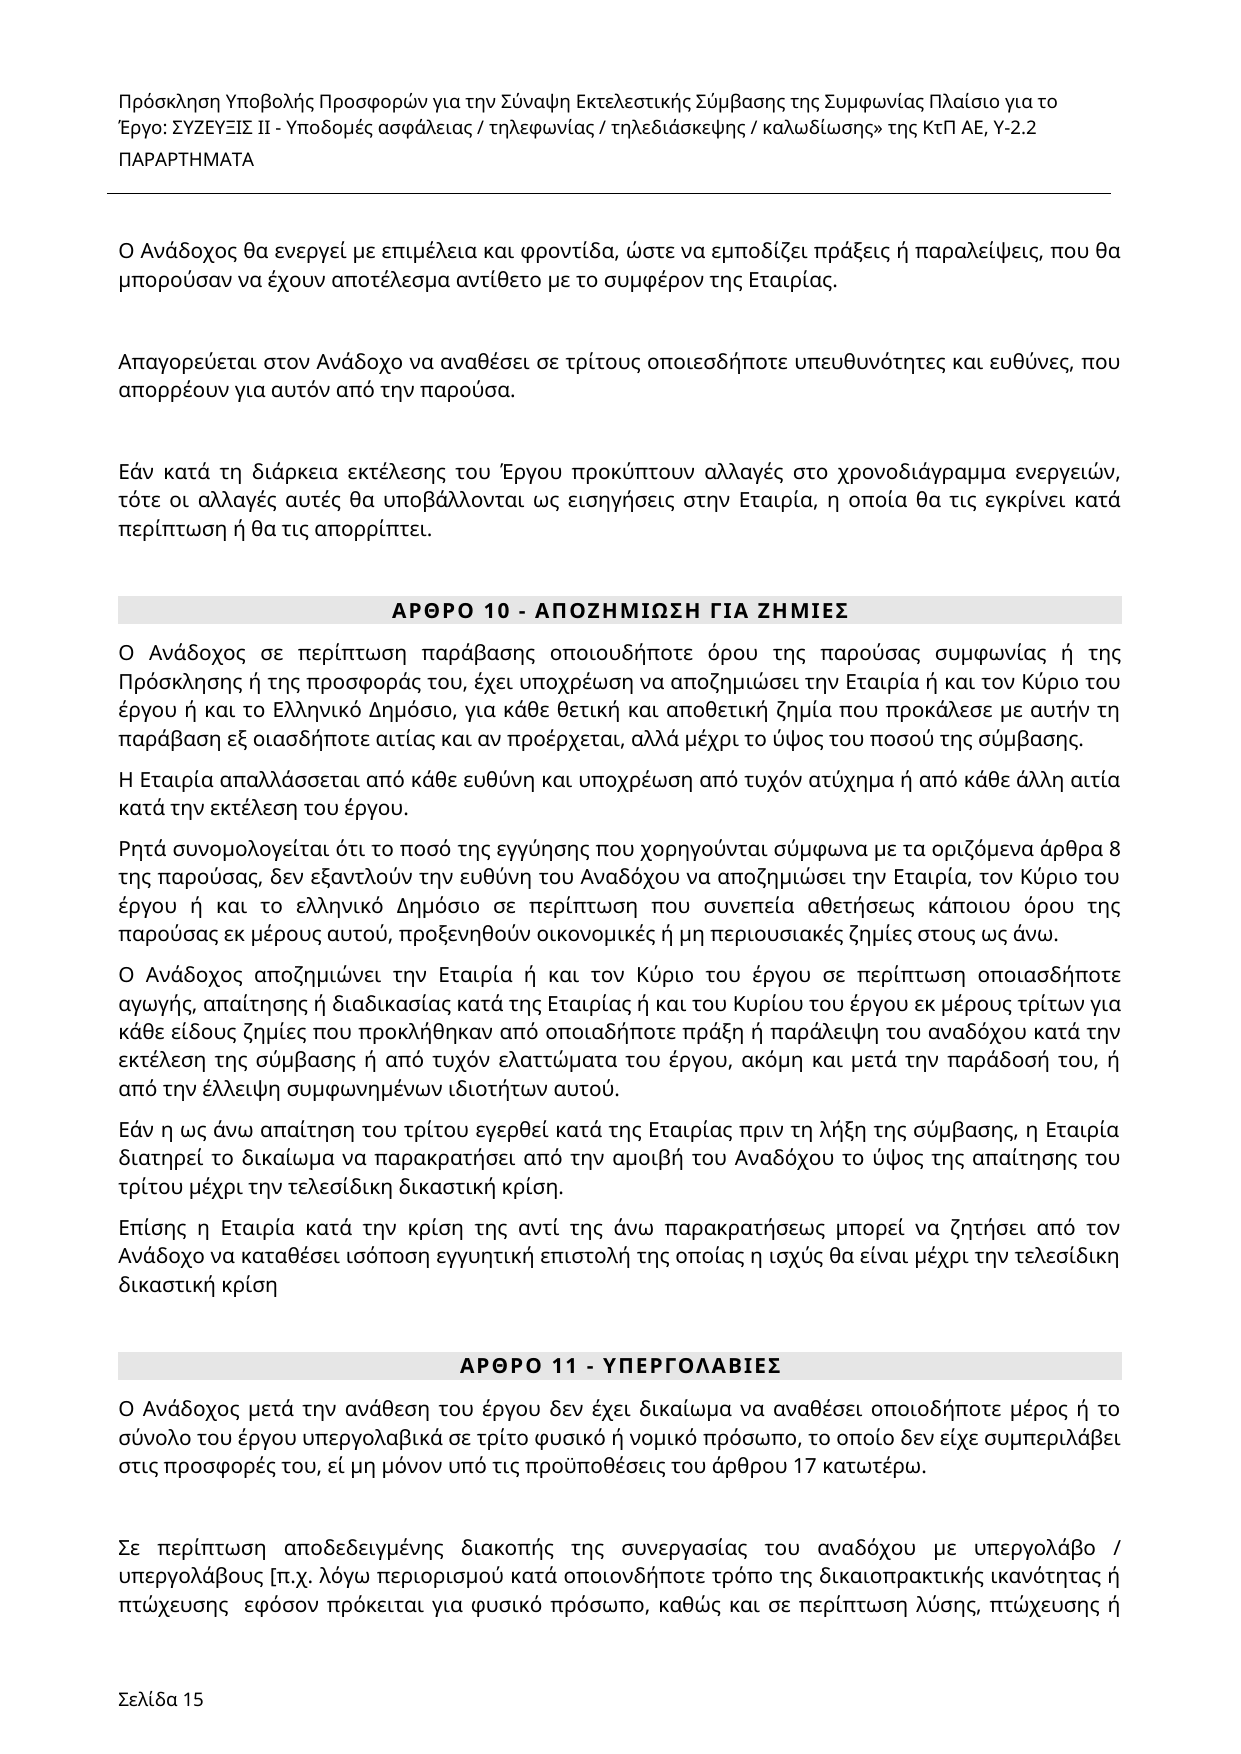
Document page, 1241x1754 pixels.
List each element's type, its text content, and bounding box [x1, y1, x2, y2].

subtitle ΑΡΘΡΟ 11 - ΥΠΕΡΓΟΛΑΒΙΕΣ [118, 1352, 1122, 1380]
text Ρητά συνομολογείται ότι το ποσό της εγγύησης που χορηγούνται σύμφωνα με τα οριζόμενα άρθρα 8 της παρούσας, δεν εξαντλούν την ευθύνη του Αναδόχου να αποζημιώσει την Εταιρία, τον Κύριο του έργου ή και το ελληνικό Δημόσιο σε περίπτωση που συνεπεία αθετήσεως κάποιου όρου της παρούσας εκ μέρους αυτού, προξενηθούν οικονομικές ή μη περιουσιακές ζημίες στους ως άνω. [118, 834, 1122, 948]
text Ο Ανάδοχος σε περίπτωση παράβασης οποιουδήποτε όρου της παρούσας συμφωνίας ή της Πρόσκλησης ή της προσφοράς του, έχει υποχρέωση να αποζημιώσει την Εταιρία ή και τον Κύριο του έργου ή και το Ελληνικό Δημόσιο, για κάθε θετική και αποθετική ζημία που προκάλεσε με αυτήν τη παράβαση εξ οιασδήποτε αιτίας και αν προέρχεται, αλλά μέχρι το ύψος του ποσού της σύμβασης. [118, 638, 1122, 752]
text Ο Ανάδοχος θα ενεργεί με επιμέλεια και φροντίδα, ώστε να εμποδίζει πράξεις ή παραλείψεις, που θα μπορούσαν να έχουν αποτέλεσμα αντίθετο με το συμφέρον της Εταιρίας. [118, 236, 1122, 293]
text Ο Ανάδοχος μετά την ανάθεση του έργου δεν έχει δικαίωμα να αναθέσει οποιοδήποτε μέρος ή το σύνολο του έργου υπεργολαβικά σε τρίτο φυσικό ή νομικό πρόσωπο, το οποίο δεν είχε συμπεριλάβει στις προσφορές του, εί μη μόνον υπό τις προϋποθέσεις του άρθρου 17 κατωτέρω. [118, 1394, 1122, 1479]
text Απαγορεύεται στον Ανάδοχο να αναθέσει σε τρίτους οποιεσδήποτε υπευθυνότητες και ευθύνες, που απορρέουν για αυτόν από την παρούσα. [118, 347, 1122, 404]
text Επίσης η Εταιρία κατά την κρίση της αντί της άνω παρακρατήσεως μπορεί να ζητήσει από τον Ανάδοχο να καταθέσει ισόποση εγγυητική επιστολή της οποίας η ισχύς θα είναι μέχρι την τελεσίδικη δικαστική κρίση [118, 1213, 1122, 1298]
text Εάν κατά τη διάρκεια εκτέλεσης του Έργου προκύπτουν αλλαγές στο χρονοδιάγραμμα ενεργειών, τότε οι αλλαγές αυτές θα υποβάλλονται ως εισηγήσεις στην Εταιρία, η οποία θα τις εγκρίνει κατά περίπτωση ή θα τις απορρίπτει. [118, 457, 1122, 542]
subtitle ΑΡΘΡΟ 10 - ΑΠΟΖΗΜΙΩΣΗ ΓΙΑ ΖΗΜΙΕΣ [118, 596, 1122, 624]
text Εάν η ως άνω απαίτηση του τρίτου εγερθεί κατά της Εταιρίας πριν τη λήξη της σύμβασης, η Εταιρία διατηρεί το δικαίωμα να παρακρατήσει από την αμοιβή του Αναδόχου το ύψος της απαίτησης του τρίτου μέχρι την τελεσίδικη δικαστική κρίση. [118, 1115, 1122, 1200]
text Ο Ανάδοχος αποζημιώνει την Εταιρία ή και τον Κύριο του έργου σε περίπτωση οποιασδήποτε αγωγής, απαίτησης ή διαδικασίας κατά της Εταιρίας ή και του Κυρίου του έργου εκ μέρους τρίτων για κάθε είδους ζημίες που προκλήθηκαν από οποιαδήποτε πράξη ή παράλειψη του αναδόχου κατά την εκτέλεση της σύμβασης ή από τυχόν ελαττώματα του έργου, ακόμη και μετά την παράδοσή του, ή από την έλλειψη συμφωνημένων ιδιοτήτων αυτού. [118, 960, 1122, 1102]
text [118, 1533, 1122, 1618]
text Η Εταιρία απαλλάσσεται από κάθε ευθύνη και υποχρέωση από τυχόν ατύχημα ή από κάθε άλλη αιτία κατά την εκτέλεση του έργου. [118, 765, 1122, 822]
